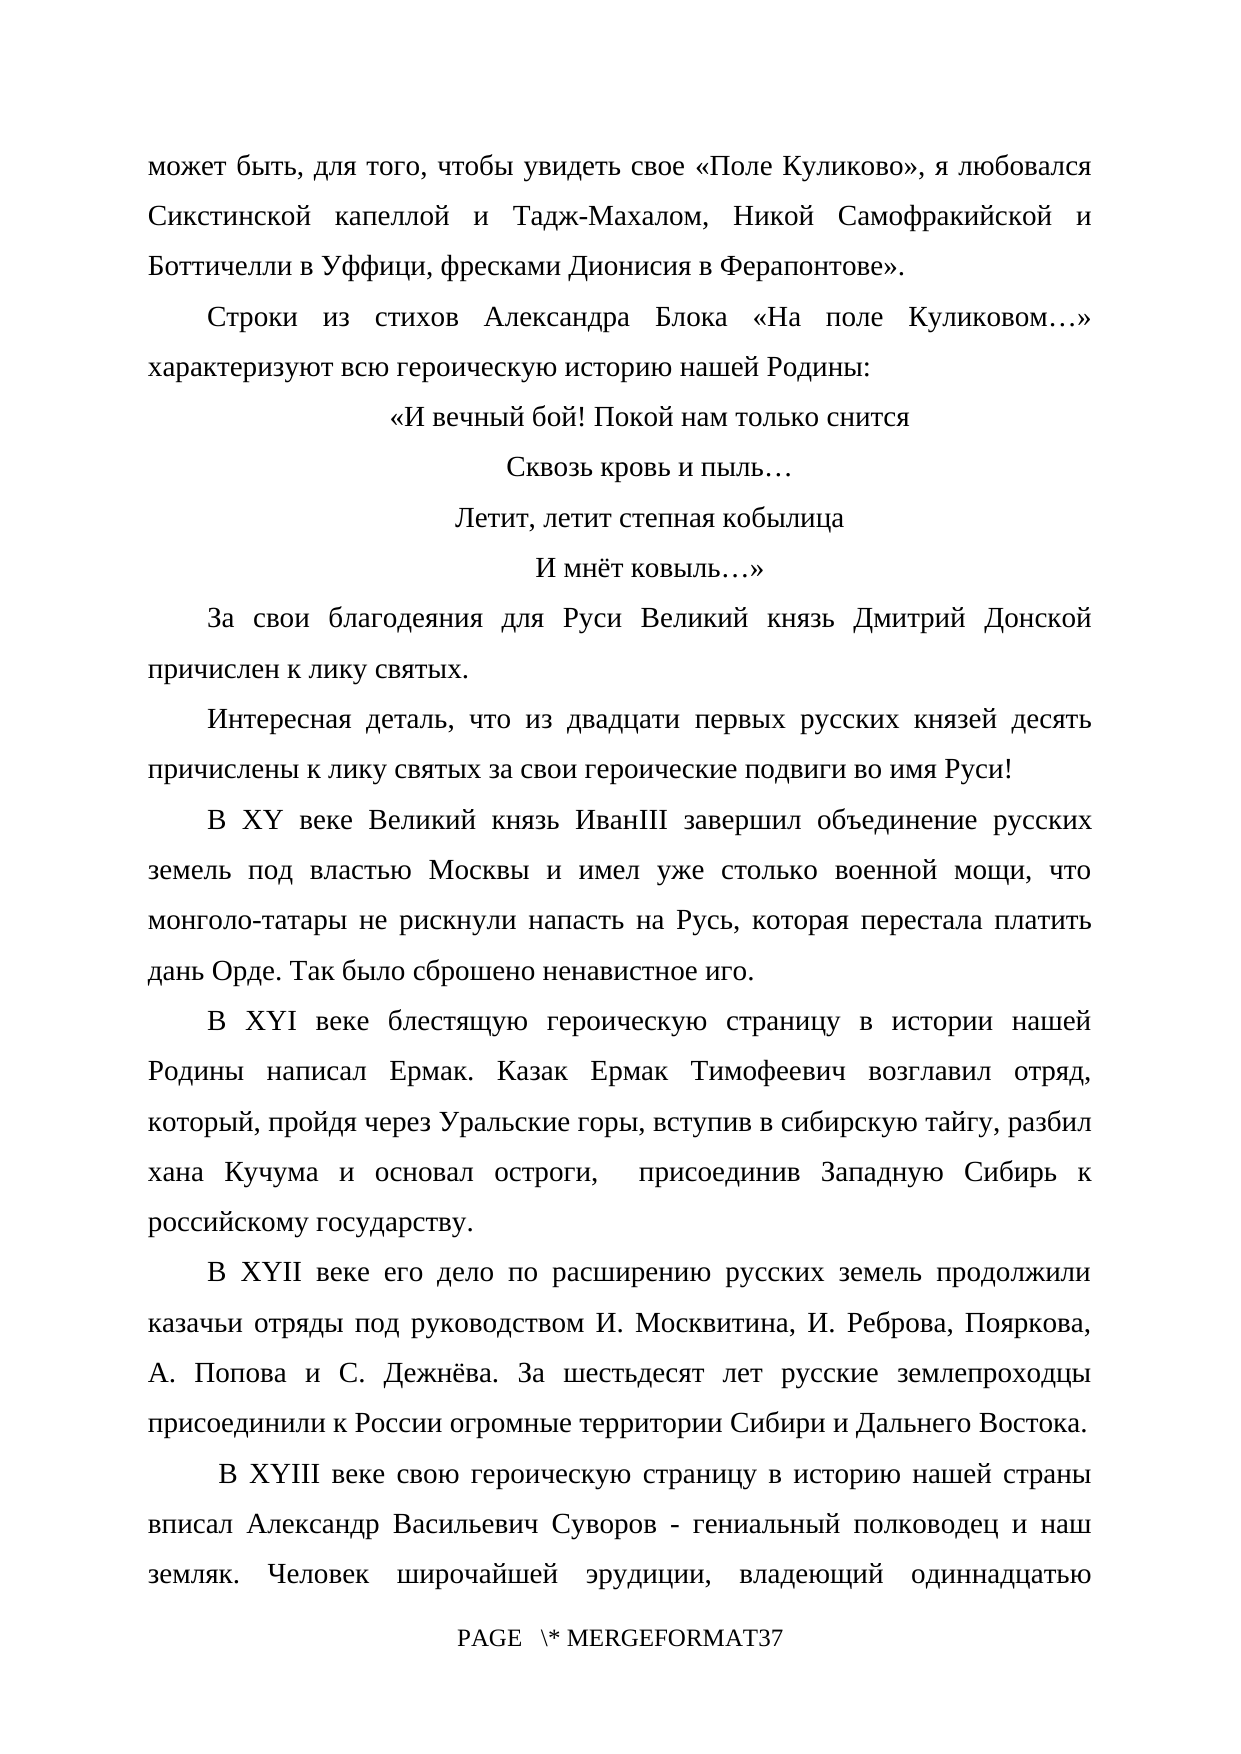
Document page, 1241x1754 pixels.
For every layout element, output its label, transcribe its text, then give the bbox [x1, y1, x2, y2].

text В XYII веке его дело по расширению русских земель продолжили казачьи отряды под руководством И. Москвитина, И. Реброва, Пояркова, А. Попова и С. Дежнёва. За шестьдесят лет русские землепроходцы присоединили к России огромные территории Сибири и Дальнего Востока. [148, 1254, 1092, 1439]
text Интересная деталь, что из двадцати первых русских князей десять причислены к лику святых за свои героические подвиги во имя Руси! [148, 701, 1092, 785]
text Строки из стихов Александра Блока «На поле Куликовом…» характеризуют всю героическую историю нашей Родины: [148, 299, 1092, 382]
text «И вечный бой! Покой нам только снится [148, 399, 1092, 433]
text За свои благодеяния для Руси Великий князь Дмитрий Донской причислен к лику святых. [148, 601, 1092, 684]
text В XY веке Великий князь ИванIII завершил объединение русских земель под властью Москвы и имел уже столько военной мощи, что монголо-татары не рискнули напасть на Русь, которая перестала платить дань Орде. Так было сброшено ненавистное иго. [148, 802, 1092, 986]
text В XYI веке блестящую героическую страницу в истории нашей Родины написал Ермак. Казак Ермак Тимофеевич возглавил отряд, который, пройдя через Уральские горы, вступив в сибирскую тайгу, разбил хана Кучума и основал остроги, присоединив Западную Сибирь к российскому государству. [148, 1003, 1092, 1238]
text Сквозь кровь и пыль… [148, 449, 1092, 483]
text И мнёт ковыль…» [148, 550, 1092, 584]
text Летит, летит степная кобылица [148, 500, 1092, 533]
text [148, 1456, 1092, 1590]
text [148, 148, 1092, 282]
